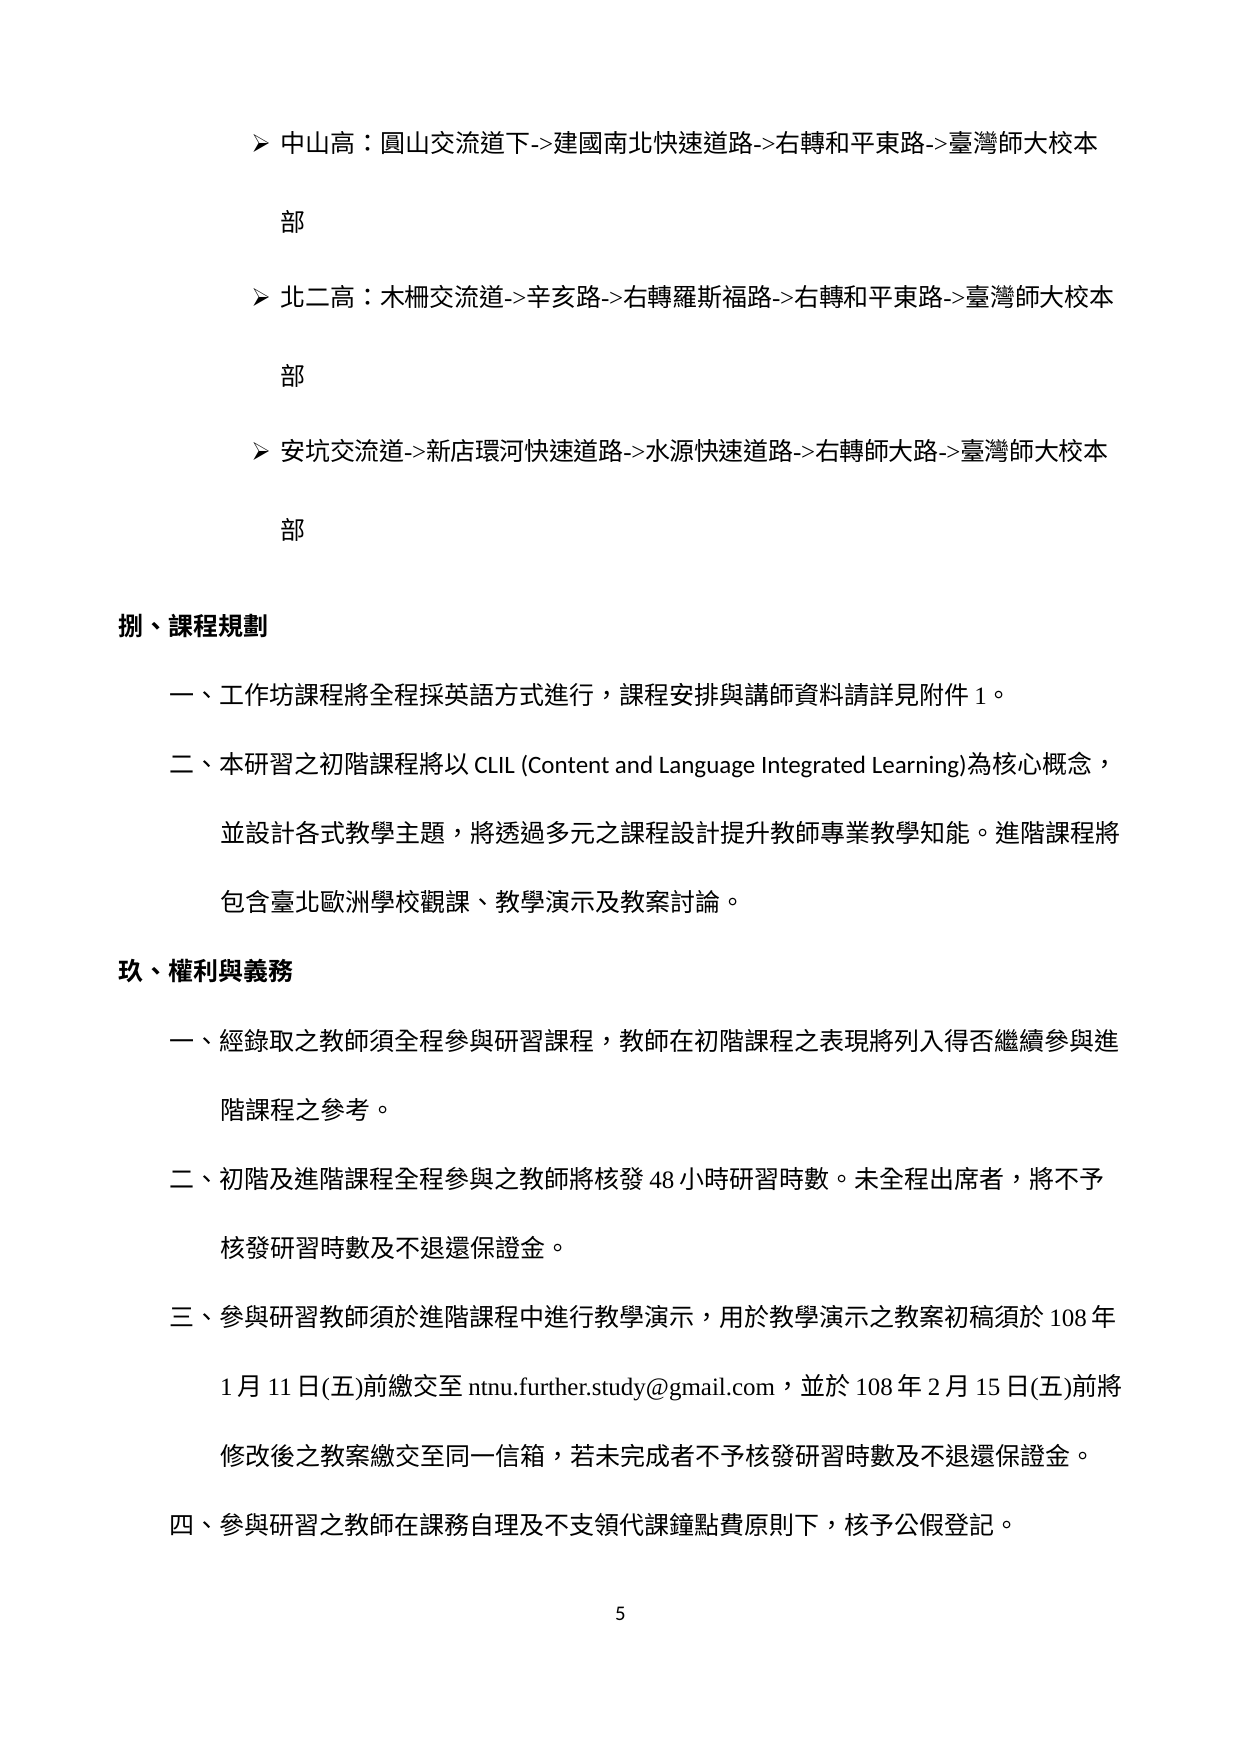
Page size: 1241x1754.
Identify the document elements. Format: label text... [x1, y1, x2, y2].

text 二、本研習之初階課程將以CLIL (Content and Language Integrated Learning)為核心概念，並設計各式教學主題，將透過多元之課程設計提升教師專業教學知能。進階課程將包含臺北歐洲學校觀課、教學演示及教案討論。 [169, 728, 1122, 935]
text 一、工作坊課程將全程採英語方式進行，課程安排與講師資料請詳見附件1。 [169, 659, 1122, 728]
list 安坑交流道->新店環河快速道路->水源快速道路->右轉師大路->臺灣師大校本部 [251, 415, 1122, 563]
text 捌、課程規劃 [118, 589, 1122, 659]
list 北二高：木柵交流道->辛亥路->右轉羅斯福路->右轉和平東路->臺灣師大校本部 [251, 261, 1122, 409]
text 二、初階及進階課程全程參與之教師將核發48小時研習時數。未全程出席者，將不予核發研習時數及不退還保證金。 [169, 1143, 1122, 1281]
list 中山高：圓山交流道下->建國南北快速道路->右轉和平東路->臺灣師大校本部 [251, 107, 1122, 255]
text 一、經錄取之教師須全程參與研習課程，教師在初階課程之表現將列入得否繼續參與進階課程之參考。 [169, 1004, 1122, 1143]
text 三、參與研習教師須於進階課程中進行教學演示，用於教學演示之教案初稿須於108年1月11日(五)前繳交至ntnu.further.study@gmail.com，並於108年2月15日(五)前將修改後之教案繳交至同一信箱，若未完成者不予核發研習時數及不退還保證金。 [169, 1281, 1122, 1489]
text 四、參與研習之教師在課務自理及不支領代課鐘點費原則下，核予公假登記。 [169, 1489, 1122, 1558]
text 玖、權利與義務 [118, 935, 1122, 1004]
